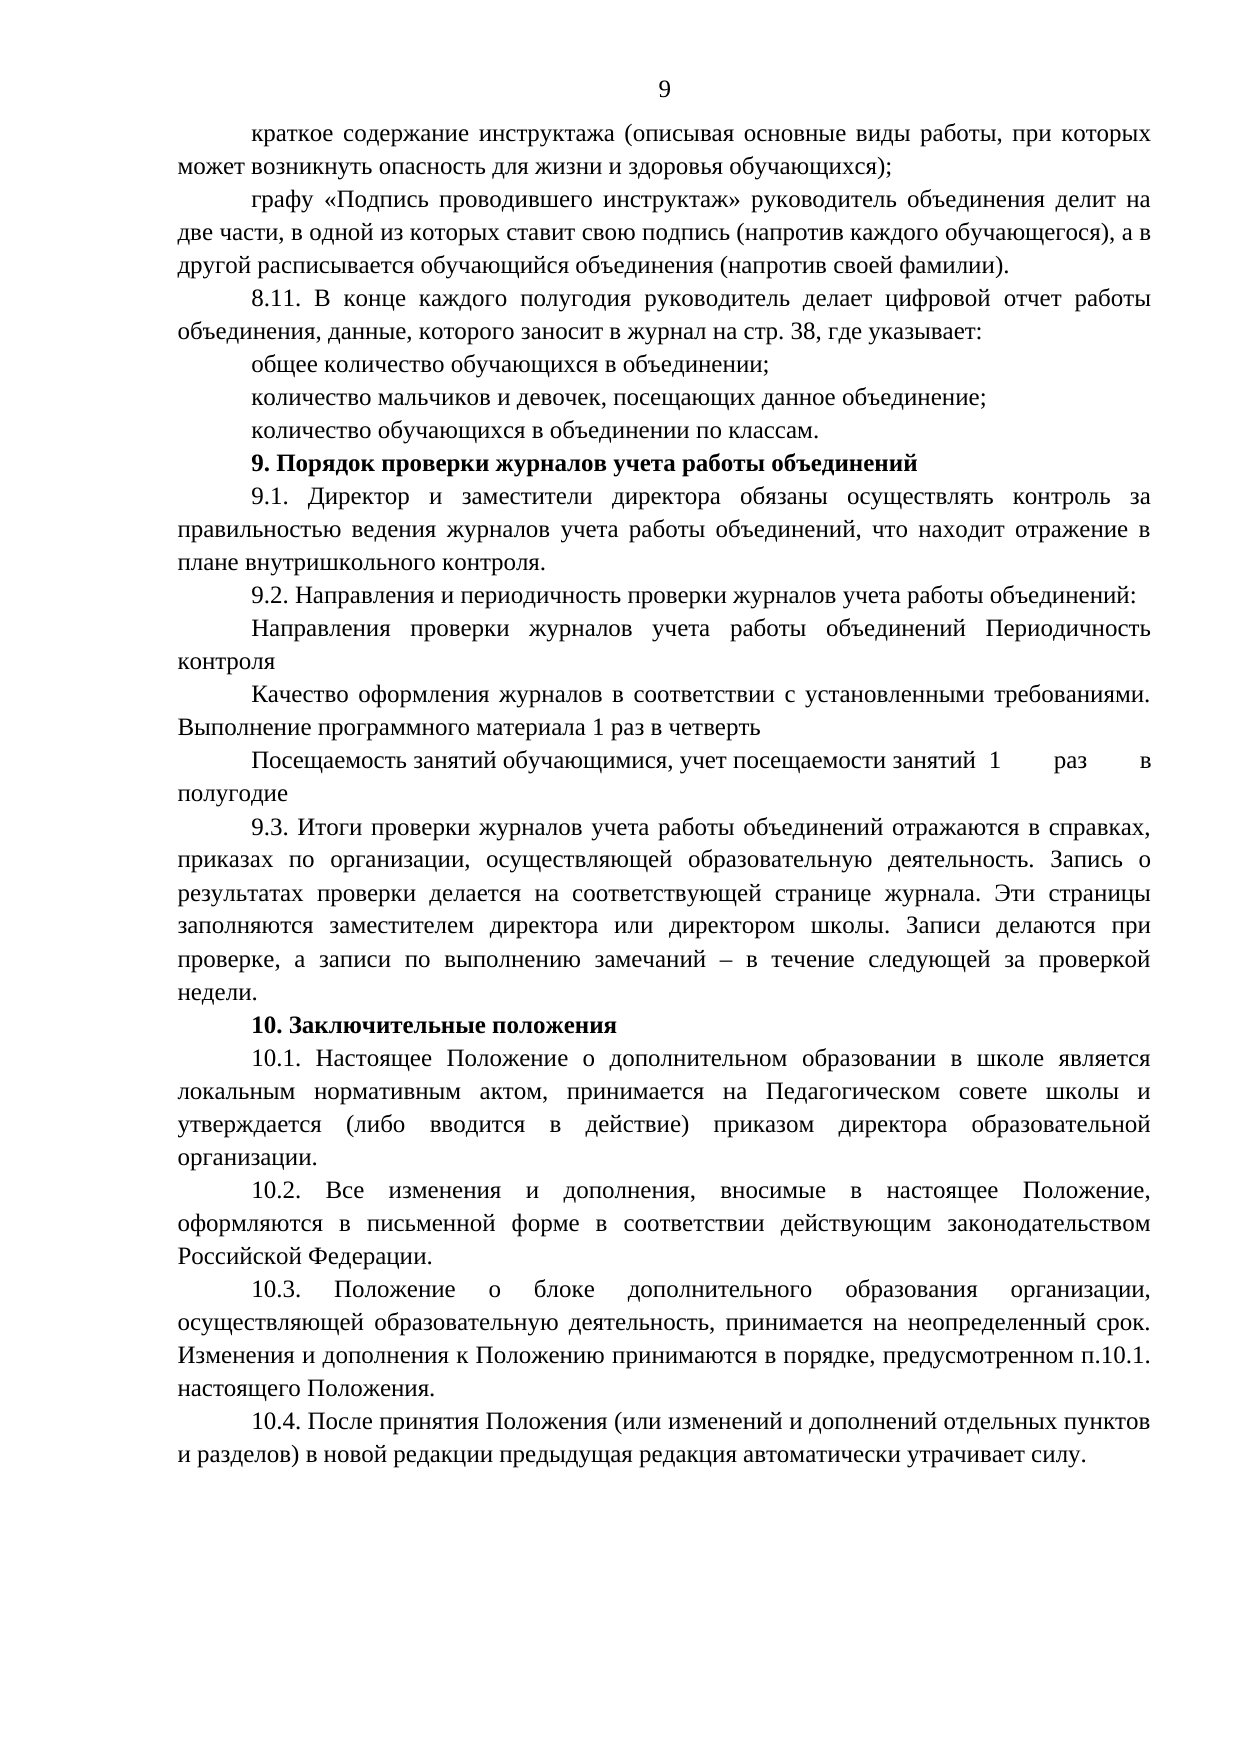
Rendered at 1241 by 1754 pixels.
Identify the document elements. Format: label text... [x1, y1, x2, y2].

text 10. Заключительные положения [177, 1010, 1152, 1038]
text краткое содержание инструктажа (описывая основные виды работы, при которых может возникнуть опасность для жизни и здоровья обучающихся); [177, 118, 1152, 180]
text 10.2. Все изменения и дополнения, вносимые в настоящее Положение, оформляются в письменной форме в соответствии действующим законодательством Российской Федерации. [177, 1175, 1152, 1269]
text 10.3. Положение о блоке дополнительного образования организации, осуществляющей образовательную деятельность, принимается на неопределенный срок. Изменения и дополнения к Положению принимаются в порядке, предусмотренном п.10.1. настоящего Положения. [177, 1274, 1152, 1402]
text количество мальчиков и девочек, посещающих данное объединение; [177, 382, 1152, 411]
text Посещаемость занятий обучающимися, учет посещаемости занятий 1 раз в полугодие [177, 746, 1152, 807]
text 9.1. Директор и заместители директора обязаны осуществлять контроль за правильностью ведения журналов учета работы объединений, что находит отражение в плане внутришкольного контроля. [177, 481, 1152, 576]
text графу «Подпись проводившего инструктаж» руководитель объединения делит на две части, в одной из которых ставит свою подпись (напротив каждого обучающегося), а в другой расписывается обучающийся объединения (напротив своей фамилии). [177, 184, 1152, 279]
text количество обучающихся в объединении по классам. [177, 415, 1152, 444]
text 8.11. В конце каждого полугодия руководитель делает цифровой отчет работы объединения, данные, которого заносит в журнал на стр. 38, где указывает: [177, 283, 1152, 345]
text общее количество обучающихся в объединении; [177, 349, 1152, 378]
text 9. Порядок проверки журналов учета работы объединений [177, 448, 1152, 477]
text 10.1. Настоящее Положение о дополнительном образовании в школе является локальным нормативным актом, принимается на Педагогическом совете школы и утверждается (либо вводится в действие) приказом директора образовательной организации. [177, 1043, 1152, 1171]
text 9.3. Итоги проверки журналов учета работы объединений отражаются в справках, приказах по организации, осуществляющей образовательную деятельность. Запись о результатах проверки делается на соответствующей странице журнала. Эти страницы заполняются заместителем директора или директором школы. Записи делаются при проверке, а записи по выполнению замечаний – в течение следующей за проверкой недели. [177, 812, 1152, 1005]
text Направления проверки журналов учета работы объединений Периодичность контроля [177, 613, 1152, 675]
text 10.4. После принятия Положения (или изменений и дополнений отдельных пунктов и разделов) в новой редакции предыдущая редакция автоматически утрачивает силу. [177, 1406, 1152, 1468]
text Качество оформления журналов в соответствии с установленными требованиями. Выполнение программного материала 1 раз в четверть [177, 679, 1152, 741]
text 9.2. Направления и периодичность проверки журналов учета работы объединений: [177, 580, 1152, 609]
